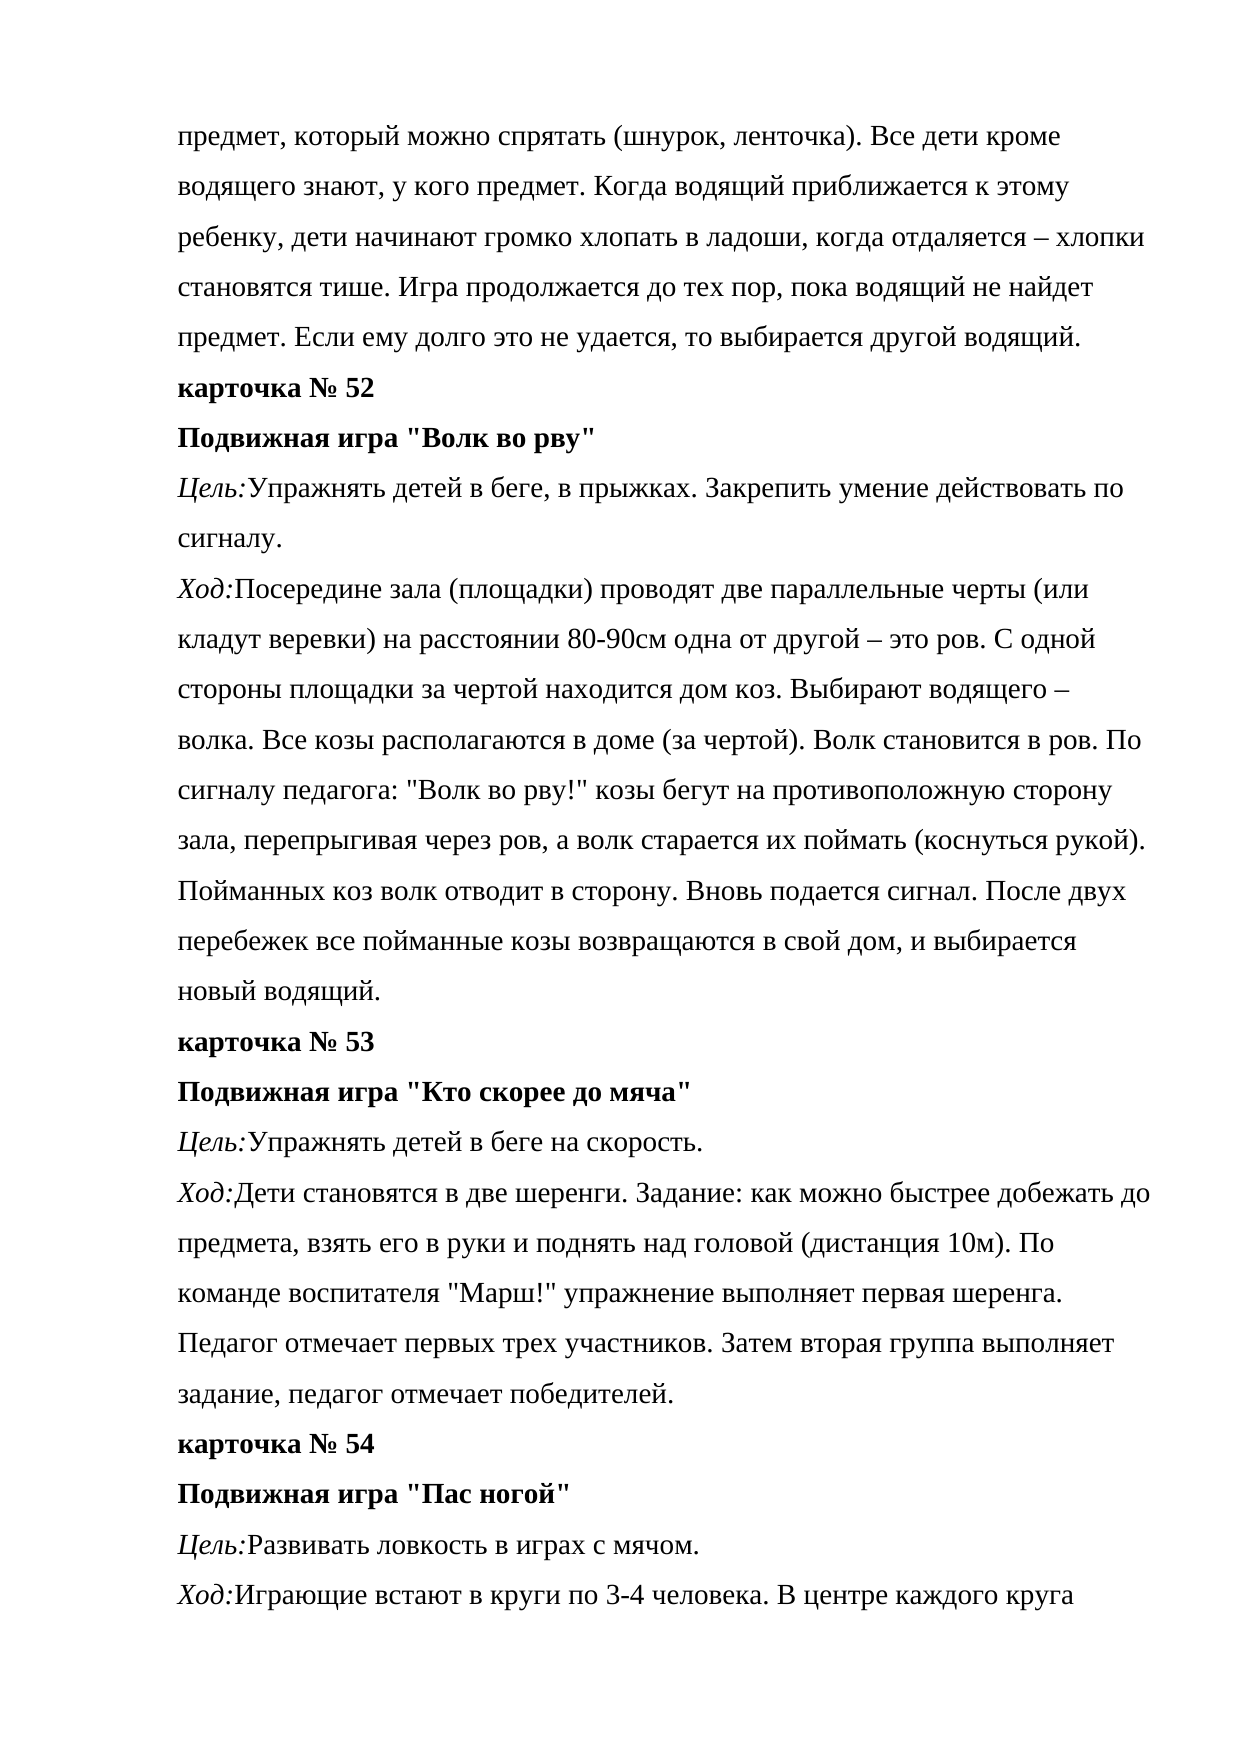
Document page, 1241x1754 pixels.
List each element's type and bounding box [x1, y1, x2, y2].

text [177, 118, 1152, 1611]
